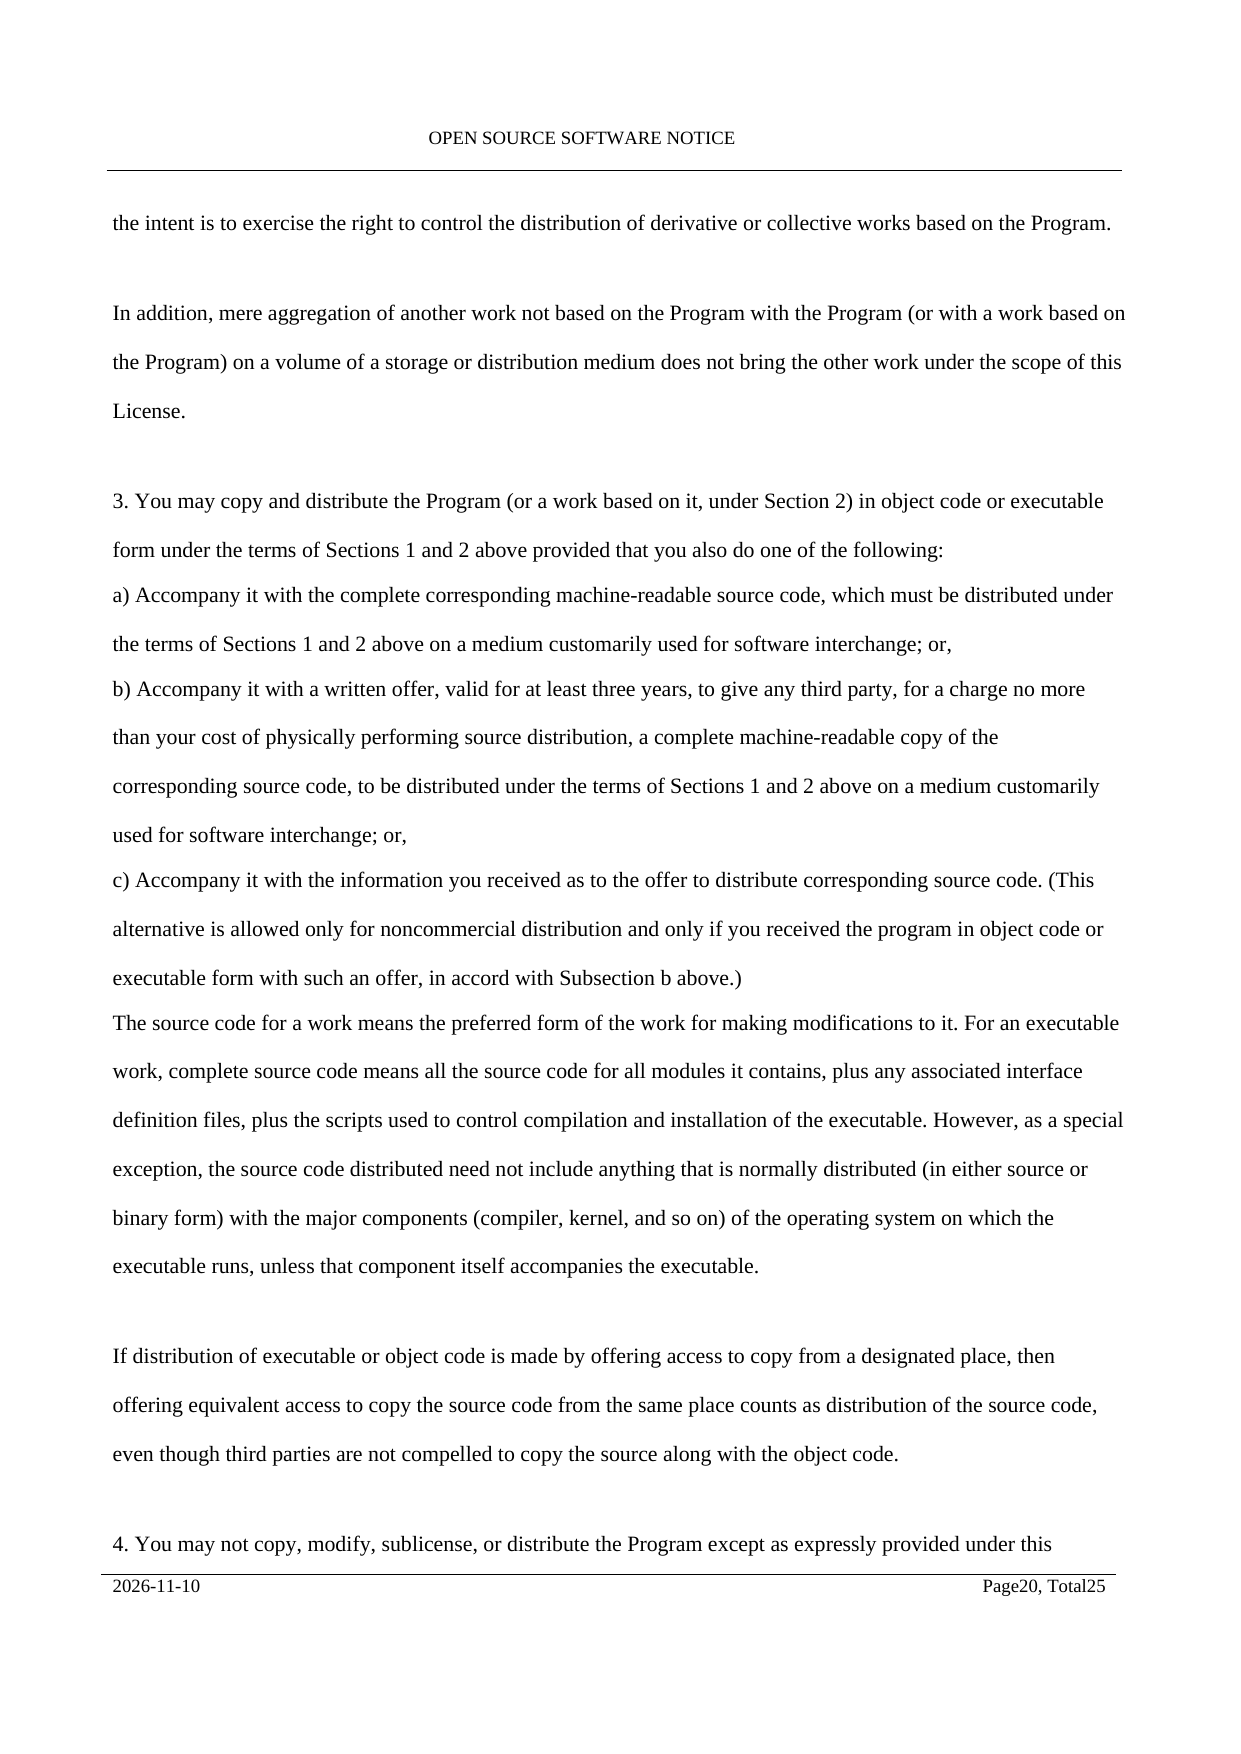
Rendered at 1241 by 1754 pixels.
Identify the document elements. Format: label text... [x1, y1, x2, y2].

text c) Accompany it with the information you received as to the offer to distribute corresponding source code. (This alternative is allowed only for noncommercial distribution and only if you received the program in object code or executable form with such an offer, in accord with Subsection b above.) [112, 863, 1128, 993]
text The source code for a work means the preferred form of the work for making modifications to it. For an executable work, complete source code means all the source code for all modules it contains, plus any associated interface definition files, plus the scripts used to control compilation and installation of the executable. However, as a special exception, the source code distributed need not include anything that is normally distributed (in either source or binary form) with the major components (compiler, kernel, and so on) of the operating system on which the executable runs, unless that component itself accompanies the executable. [112, 1006, 1128, 1282]
text In addition, mere aggregation of another work not based on the Program with the Program (or with a work based on the Program) on a volume of a storage or distribution medium does not bring the other work under the scope of this License. [112, 297, 1128, 427]
text a) Accompany it with the complete corresponding machine-readable source code, which must be distributed under the terms of Sections 1 and 2 above on a medium customarily used for software interchange; or, [112, 578, 1128, 659]
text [112, 1528, 1128, 1560]
text If distribution of executable or object code is made by offering access to copy from a designated place, then offering equivalent access to copy the source code from the same place counts as distribution of the source code, even though third parties are not compelled to copy the source along with the object code. [112, 1340, 1128, 1470]
text b) Accompany it with a written offer, valid for at least three years, to give any third party, for a charge no more than your cost of physically performing source distribution, a complete machine-readable copy of the corresponding source code, to be distributed under the terms of Sections 1 and 2 above on a medium customarily used for software interchange; or, [112, 672, 1128, 851]
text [112, 206, 1128, 239]
text 3. You may copy and distribute the Program (or a work based on it, under Section 2) in object code or executable form under the terms of Sections 1 and 2 above provided that you also do one of the following: [112, 484, 1128, 566]
